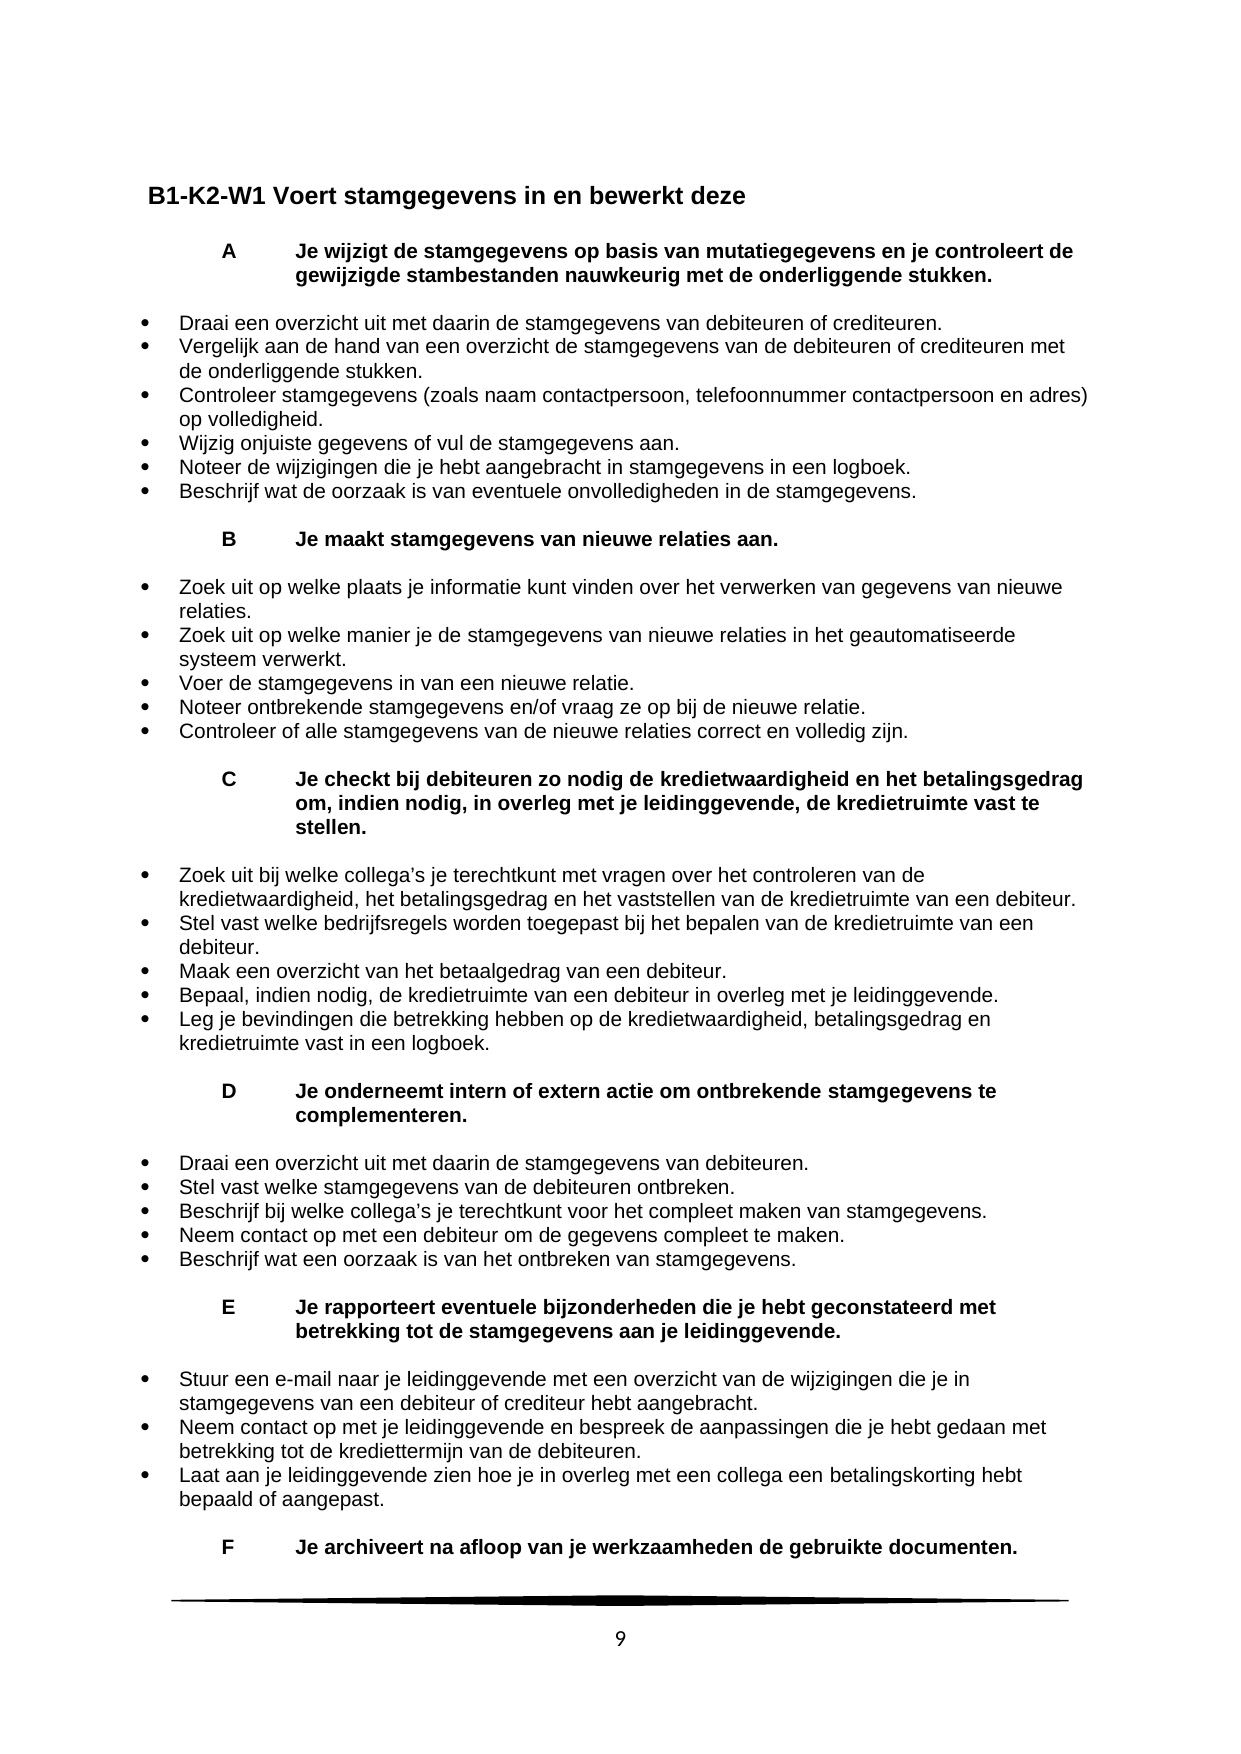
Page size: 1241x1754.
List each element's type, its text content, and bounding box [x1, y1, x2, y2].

list Leg je bevindingen die betrekking hebben op de kredietwaardigheid, betalingsgedrag en kredietruimte vast in een logboek. [141, 1007, 1093, 1055]
list Beschrijf bij welke collega’s je terechtkunt voor het compleet maken van stamgegevens. [141, 1199, 1093, 1223]
list Neem contact op met een debiteur om de gegevens compleet te maken. [141, 1223, 1093, 1247]
list Controleer stamgegevens (zoals naam contactpersoon, telefoonnummer contactpersoon en adres) op volledigheid. [141, 382, 1093, 430]
list Laat aan je leidinggevende zien hoe je in overleg met een collega een betalingskorting hebt bepaald of aangepast. [141, 1463, 1093, 1511]
list Noteer de wijzigingen die je hebt aangebracht in stamgegevens in een logboek. [141, 454, 1093, 478]
list Vergelijk aan de hand van een overzicht de stamgegevens van de debiteuren of crediteuren met de onderliggende stukken. [141, 334, 1093, 382]
text E Je rapporteert eventuele bijzonderheden die je hebt geconstateerd met betrekking tot de stamgegevens aan je leidinggevende. [221, 1295, 1093, 1343]
list Voer de stamgegevens in van een nieuwe relatie. [141, 671, 1093, 694]
list Neem contact op met je leidinggevende en bespreek de aanpassingen die je hebt gedaan met betrekking tot de krediettermijn van de debiteuren. [141, 1415, 1093, 1463]
list Controleer of alle stamgegevens van de nieuwe relaties correct en volledig zijn. [141, 719, 1093, 743]
list Draai een overzicht uit met daarin de stamgegevens van debiteuren. [141, 1151, 1093, 1174]
list Noteer ontbrekende stamgegevens en/of vraag ze op bij de nieuwe relatie. [141, 694, 1093, 719]
list Beschrijf wat de oorzaak is van eventuele onvolledigheden in de stamgegevens. [141, 478, 1093, 503]
list Zoek uit bij welke collega’s je terechtkunt met vragen over het controleren van de kredietwaardigheid, het betalingsgedrag en het vaststellen van de kredietruimte van een debiteur. [141, 862, 1093, 911]
list Bepaal, indien nodig, de kredietruimte van een debiteur in overleg met je leidinggevende. [141, 983, 1093, 1007]
text C Je checkt bij debiteuren zo nodig de kredietwaardigheid en het betalingsgedrag om, indien nodig, in overleg met je leidinggevende, de kredietruimte vast te stellen. [221, 767, 1093, 838]
list Beschrijf wat een oorzaak is van het ontbreken van stamgegevens. [141, 1247, 1093, 1271]
text F Je archiveert na afloop van je werkzaamheden de gebruikte documenten. [148, 1535, 1093, 1559]
list Stuur een e-mail naar je leidinggevende met een overzicht van de wijzigingen die je in stamgegevens van een debiteur of crediteur hebt aangebracht. [141, 1367, 1093, 1415]
text B Je maakt stamgegevens van nieuwe relaties aan. [148, 527, 1093, 551]
list Draai een overzicht uit met daarin de stamgegevens van debiteuren of crediteuren. [141, 310, 1093, 334]
text A Je wijzigt de stamgegevens op basis van mutatiegegevens en je controleert de gewijzigde stambestanden nauwkeurig met de onderliggende stukken. [221, 238, 1093, 286]
list Wijzig onjuiste gegevens of vul de stamgegevens aan. [141, 430, 1093, 454]
text D Je onderneemt intern of extern actie om ontbrekende stamgegevens te complementeren. [221, 1079, 1093, 1127]
list Zoek uit op welke plaats je informatie kunt vinden over het verwerken van gegevens van nieuwe relaties. [141, 574, 1093, 622]
subtitle B1-K2-W1 Voert stamgegevens in en bewerkt deze [148, 181, 1093, 210]
list Maak een overzicht van het betaalgedrag van een debiteur. [141, 958, 1093, 983]
list Zoek uit op welke manier je de stamgegevens van nieuwe relaties in het geautomatiseerde systeem verwerkt. [141, 622, 1093, 671]
list Stel vast welke stamgegevens van de debiteuren ontbreken. [141, 1174, 1093, 1199]
list Stel vast welke bedrijfsregels worden toegepast bij het bepalen van de kredietruimte van een debiteur. [141, 911, 1093, 958]
